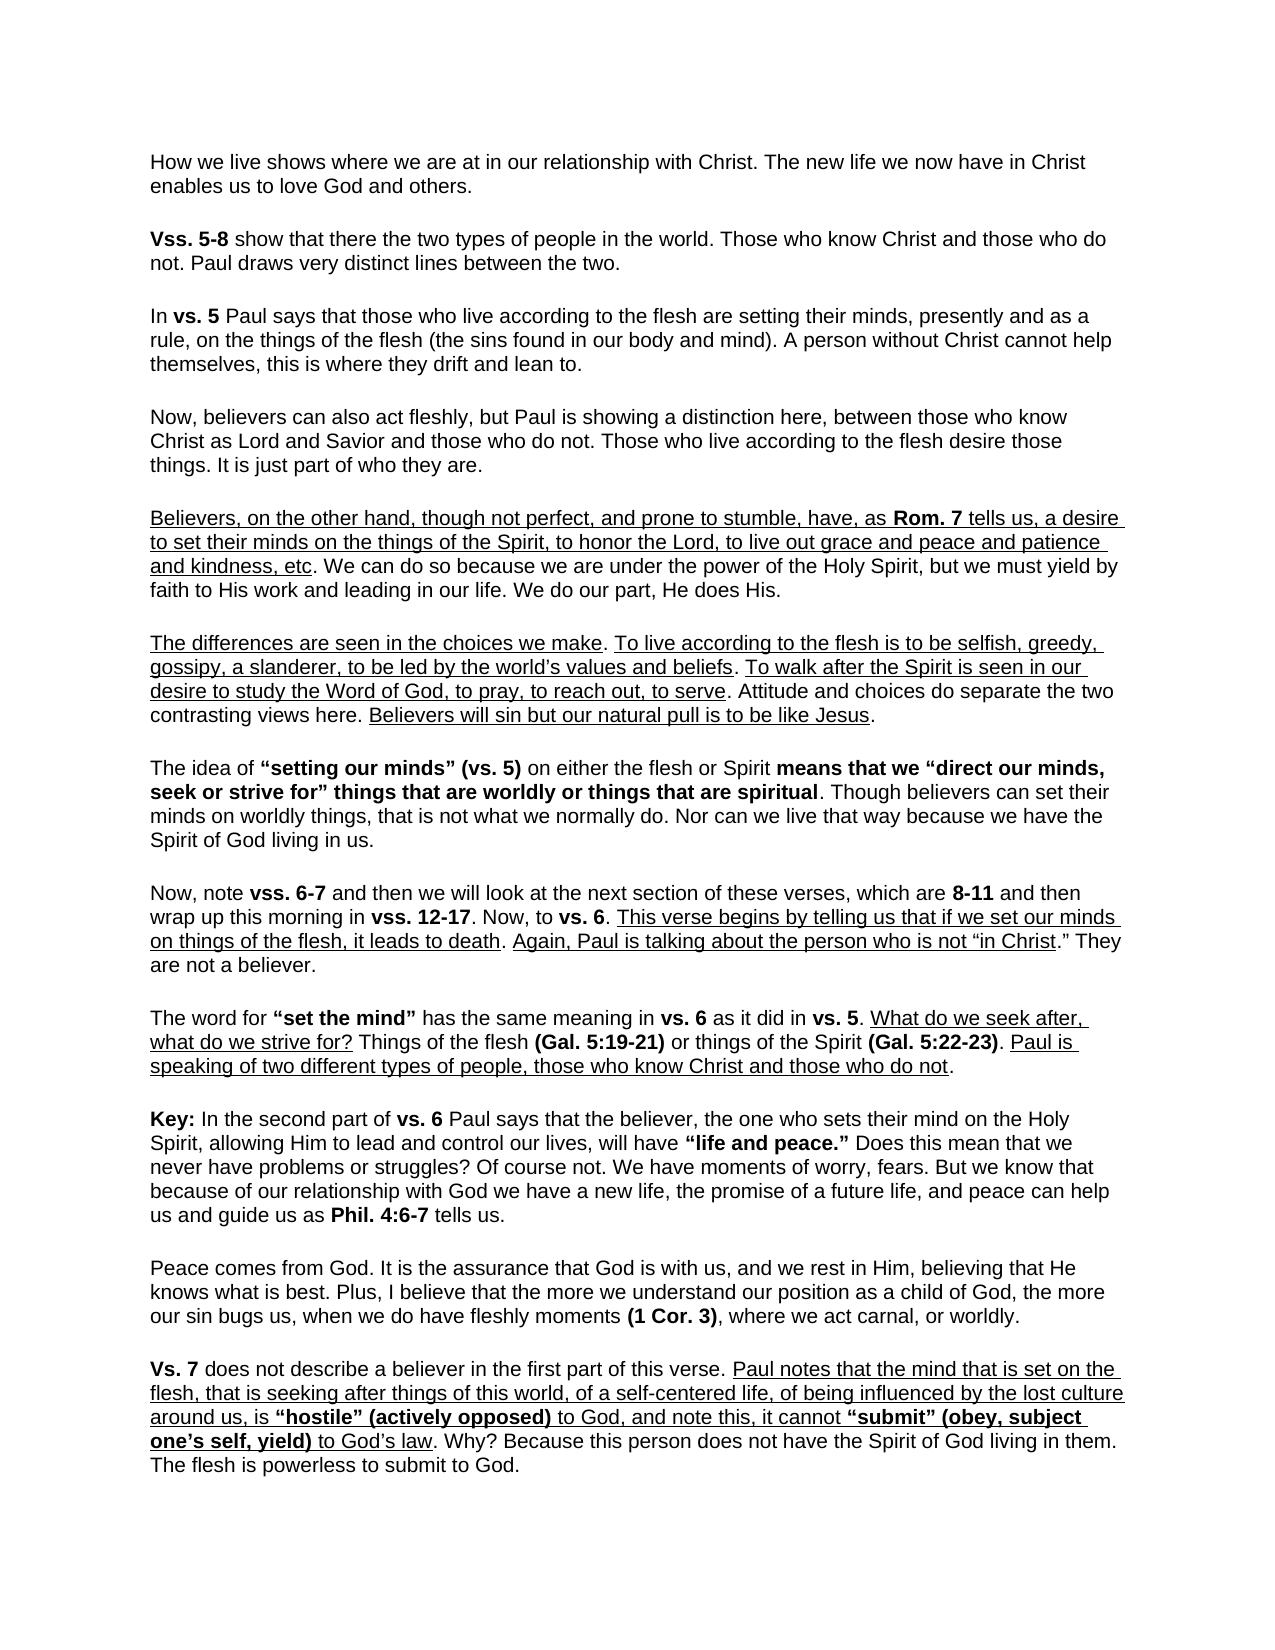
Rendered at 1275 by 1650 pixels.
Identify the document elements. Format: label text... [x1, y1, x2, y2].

text Vss. 5-8 show that there the two types of people in the world. Those who know Christ and those who do not. Paul draws very distinct lines between the two. [150, 227, 1125, 275]
text Now, note vss. 6-7 and then we will look at the next section of these verses, which are 8-11 and then wrap up this morning in vss. 12-17. Now, to vs. 6. This verse begins by telling us that if we set our minds on things of the flesh, it leads to death. Again, Paul is talking about the person who is not “in Christ.” They are not a believer. [150, 881, 1125, 977]
text The differences are seen in the choices we make. To live according to the flesh is to be selfish, greedy, gossipy, a slanderer, to be led by the world’s values and beliefs. To walk after the Spirit is seen in our desire to study the Word of God, to pray, to reach out, to serve. Attitude and choices do separate the two contrasting views here. Believers will sin but our natural pull is to be like Jesus. [150, 631, 1125, 727]
text The word for “set the mind” has the same meaning in vs. 6 as it did in vs. 5. What do we seek after, what do we strive for? Things of the flesh (Gal. 5:19-21) or things of the Spirit (Gal. 5:22-23). Paul is speaking of two different types of people, those who know Christ and those who do not. [150, 1006, 1125, 1078]
text In vs. 5 Paul says that those who live according to the flesh are setting their minds, presently and as a rule, on the things of the flesh (the sins found in our body and mind). A person without Christ cannot help themselves, this is where they drift and lean to. [150, 304, 1125, 376]
text Vs. 7 does not describe a believer in the first part of this verse. Paul notes that the mind that is set on the flesh, that is seeking after things of this world, of a self-centered life, of being influenced by the lost culture around us, is “hostile” (actively opposed) to God, and note this, it cannot “submit” (obey, subject one’s self, yield) to God’s law. Why? Because this person does not have the Spirit of God living in them. The flesh is powerless to submit to God. [150, 1403, 1125, 1477]
text Peace comes from God. It is the assurance that God is with us, and we rest in Him, believing that He knows what is best. Plus, I believe that the more we understand our position as a child of God, the more our sin bugs us, when we do have fleshly moments (1 Cor. 3), where we act carnal, or worldly. [150, 1256, 1125, 1328]
text Vs. 7 does not describe a believer in the first part of this verse. Paul notes that the mind that is set on the flesh, that is seeking after things of this world, of a self-centered life, of being influenced by the lost culture around us, is “hostile” (actively opposed) to God, and note this, it cannot “submit” (obey, subject one’s self, yield) to God’s law. Why? Because this person does not have the Spirit of God living in them. The flesh is powerless to submit to God. [150, 1357, 1125, 1402]
text Now, believers can also act fleshly, but Paul is showing a distinction here, between those who know Christ as Lord and Savior and those who do not. Those who live according to the flesh desire those things. It is just part of who they are. [150, 405, 1125, 477]
text How we live shows where we are at in our relationship with Christ. The new life we now have in Christ enables us to love God and others. [150, 150, 1125, 198]
text Believers, on the other hand, though not perfect, and prone to stumble, have, as Rom. 7 tells us, a desire to set their minds on the things of the Spirit, to honor the Lord, to live out grace and peace and patience and kindness, etc. We can do so because we are under the power of the Holy Spirit, but we must yield by faith to His work and leading in our life. We do our part, He does His. [150, 528, 1125, 602]
text Key: In the second part of vs. 6 Paul says that the believer, the one who sets their mind on the Holy Spirit, allowing Him to lead and control our lives, will have “life and peace.” Does this mean that we never have problems or struggles? Of course not. We have moments of worry, fears. But we know that because of our relationship with God we have a new life, the promise of a future life, and peace can help us and guide us as Phil. 4:6-7 tells us. [150, 1107, 1125, 1227]
text The idea of “setting our minds” (vs. 5) on either the flesh or Spirit means that we “direct our minds, seek or strive for” things that are worldly or things that are spiritual. Though believers can set their minds on worldly things, that is not what we normally do. Nor can we live that way because we have the Spirit of God living in us. [150, 756, 1125, 852]
